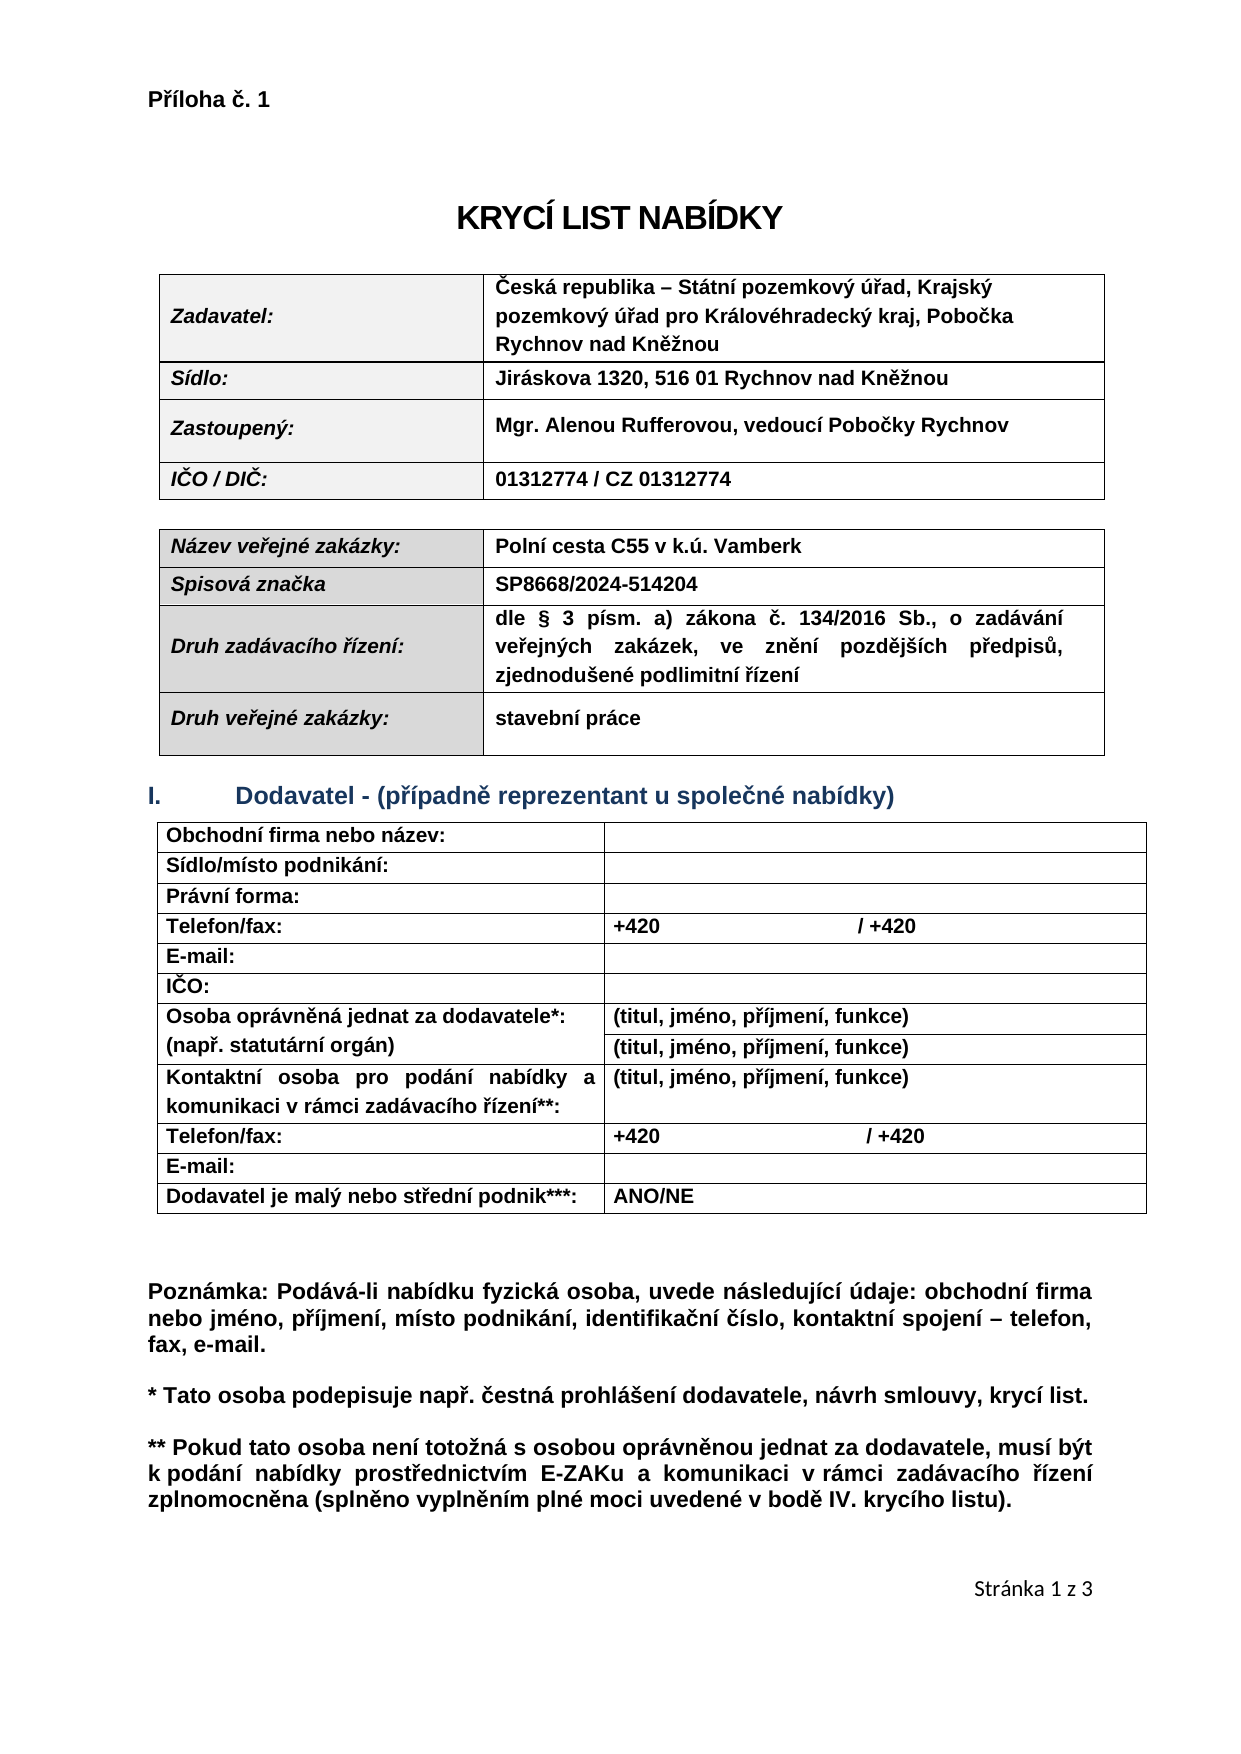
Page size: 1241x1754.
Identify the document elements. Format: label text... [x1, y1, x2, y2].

table_cell Druh veřejné zakázky: [160, 693, 483, 755]
table_cell [605, 853, 1146, 882]
table_cell Mgr. Alenou Rufferovou, vedoucí Pobočky Rychnov [484, 400, 1104, 462]
table_header Polní cesta C55 v k.ú. Vamberk [484, 530, 1104, 567]
table_cell [605, 884, 1146, 913]
table_cell Dodavatel je malý nebo střední podnik***: [158, 1184, 604, 1213]
table_cell Zastoupený: [160, 400, 483, 462]
table_cell Jiráskova 1320, 516 01 Rychnov nad Kněžnou [484, 363, 1104, 399]
table_cell [605, 1154, 1146, 1183]
table_cell SP8668/2024-514204 [484, 568, 1104, 604]
table_cell Telefon/fax: [158, 1124, 604, 1153]
table_cell (titul, jméno, příjmení, funkce) [605, 1065, 1146, 1123]
text Poznámka: Podává-li nabídku fyzická osoba, uvede následující údaje: obchodní firma nebo jméno, příjmení, místo podnikání, identifikační číslo, kontaktní spojení – telefon, fax, e-mail. [148, 1278, 1093, 1357]
table_header Česká republika – Státní pozemkový úřad, Krajský pozemkový úřad pro Královéhradecký kraj, Pobočka Rychnov nad Kněžnou [484, 275, 1104, 361]
table_cell [605, 974, 1146, 1003]
table_cell Právní forma: [158, 884, 604, 913]
table_header Zadavatel: [160, 275, 483, 361]
table_cell dle § 3 písm. a) zákona č. 134/2016 Sb., o zadávání veřejných zakázek, ve znění pozdějších předpisů, zjednodušené podlimitní řízení [484, 606, 1104, 692]
subtitle Dodavatel - (případně reprezentant u společné nabídky) [148, 781, 1093, 809]
title Krycí list nabídky [148, 198, 1093, 236]
table_cell ANO/NE [605, 1184, 1146, 1213]
table_cell IČO / DIČ: [160, 463, 483, 499]
table_cell E-mail: [158, 944, 604, 973]
table_header Název veřejné zakázky: [160, 530, 483, 567]
table_cell Osoba oprávněná jednat za dodavatele*: (např. statutární orgán) [158, 1004, 604, 1064]
table_cell E-mail: [158, 1154, 604, 1183]
table_cell +420 / +420 [605, 914, 1146, 943]
table_cell (titul, jméno, příjmení, funkce) [605, 1004, 1146, 1033]
table_cell IČO: [158, 974, 604, 1003]
table_cell Kontaktní osoba pro podání nabídky a komunikaci v rámci zadávacího řízení**: [158, 1065, 604, 1123]
table_cell Telefon/fax: [158, 914, 604, 943]
table_cell Spisová značka [160, 568, 483, 604]
table_cell Sídlo/místo podnikání: [158, 853, 604, 882]
table_cell stavební práce [484, 693, 1104, 755]
table_cell Sídlo: [160, 363, 483, 399]
table_cell 01312774 / CZ 01312774 [484, 463, 1104, 499]
table_cell (titul, jméno, příjmení, funkce) [605, 1035, 1146, 1064]
table_cell Druh zadávacího řízení: [160, 606, 483, 692]
text * Tato osoba podepisuje např. čestná prohlášení dodavatele, návrh smlouvy, krycí list. [148, 1382, 1093, 1408]
table_header [605, 823, 1146, 852]
table_cell +420 / +420 [605, 1124, 1146, 1153]
table_header Obchodní firma nebo název: [158, 823, 604, 852]
text ** Pokud tato osoba není totožná s osobou oprávněnou jednat za dodavatele, musí být k podání nabídky prostřednictvím E-ZAKu a komunikaci v rámci zadávacího řízení zplnomocněna (splněno vyplněním plné moci uvedené v bodě IV. krycího listu). [148, 1433, 1093, 1513]
table_cell [605, 944, 1146, 973]
